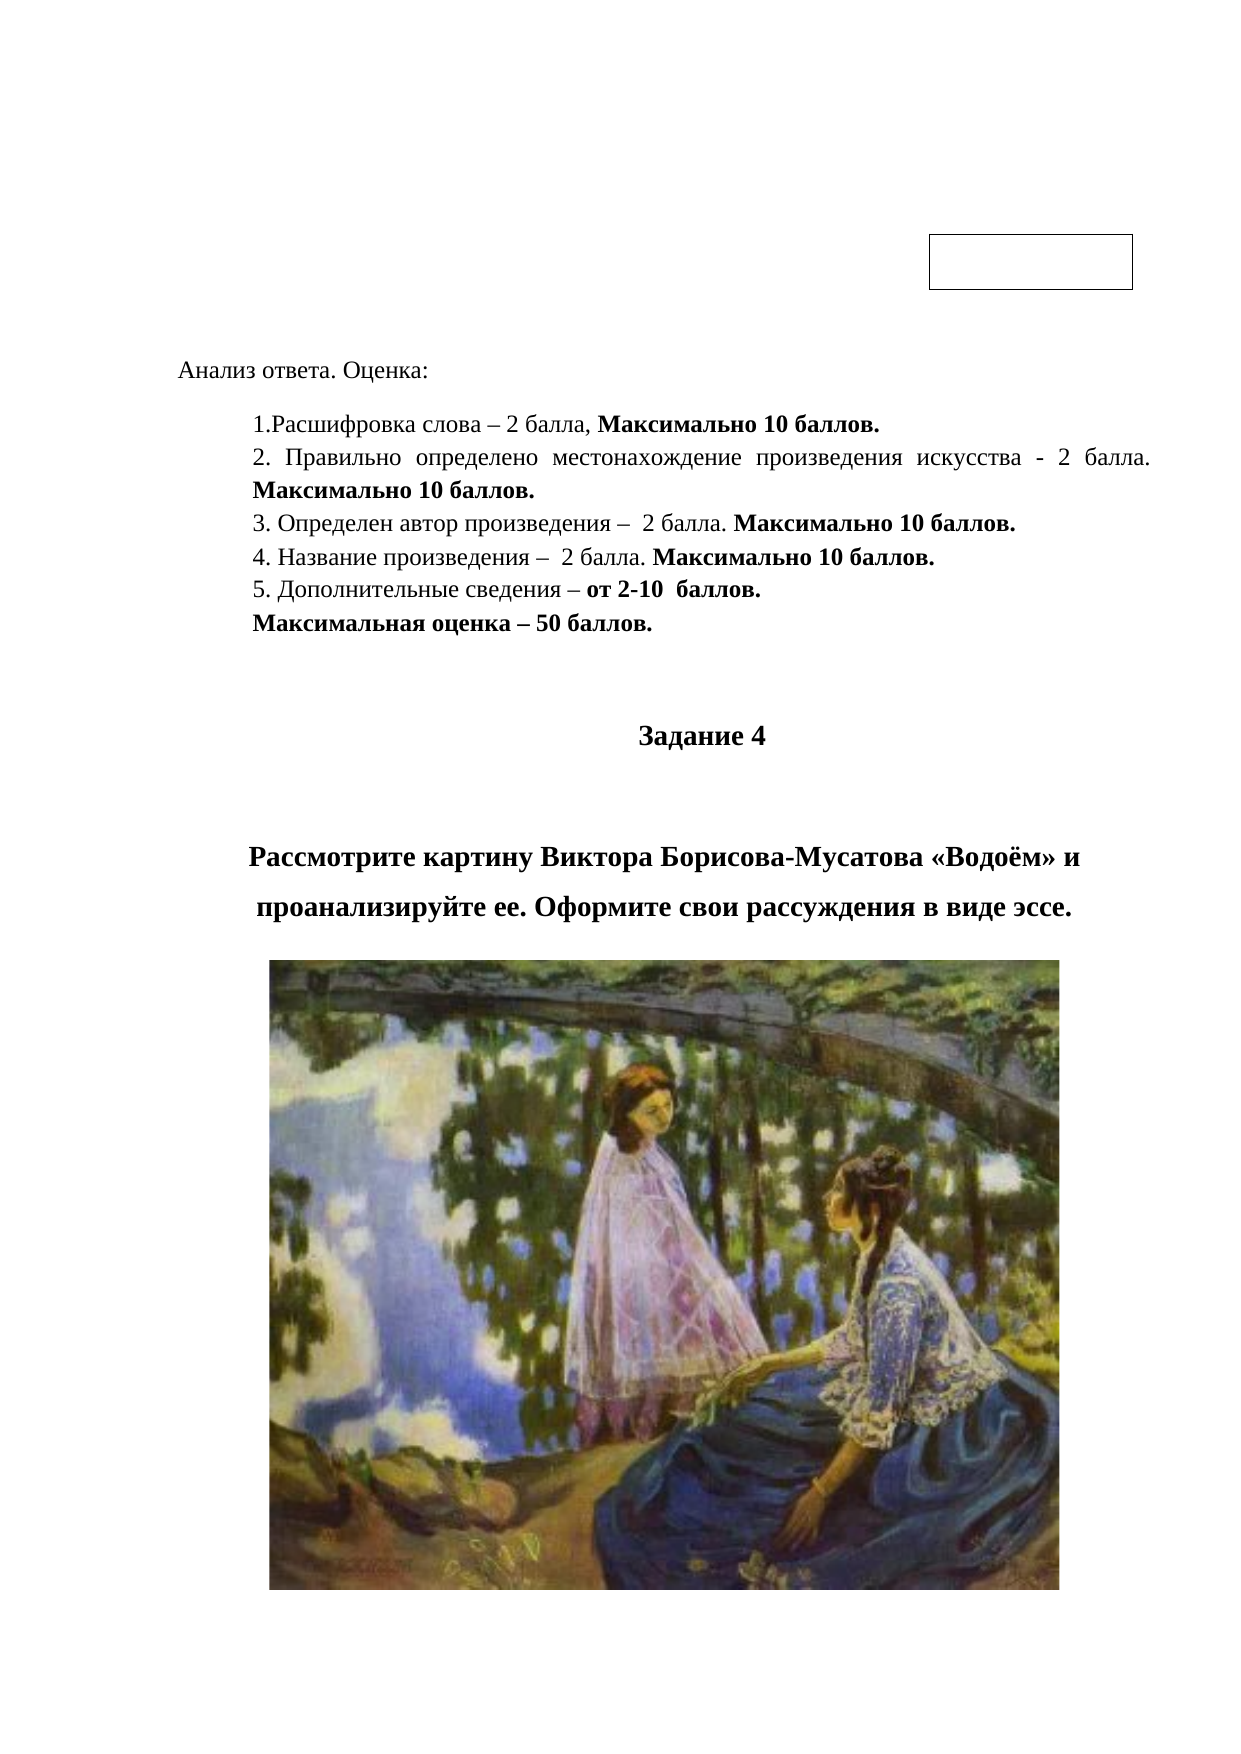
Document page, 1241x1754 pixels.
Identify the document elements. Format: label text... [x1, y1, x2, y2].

text Рассмотрите картину Виктора Борисова-Мусатова «Водоём» и проанализируйте ее. Оформите свои рассуждения в виде эссе. [177, 839, 1152, 923]
picture [269, 960, 1060, 1590]
list 1.Расшифровка слова – 2 балла, Максимально 10 баллов. [252, 409, 1152, 438]
table_header [930, 235, 1132, 289]
list 2. Правильно определено местонахождение произведения искусства - 2 балла. Максимально 10 баллов. [252, 442, 1152, 504]
list 3. Определен автор произведения – 2 балла. Максимально 10 баллов. [252, 508, 1152, 537]
list Задание 4 [252, 718, 1152, 751]
list 4. Название произведения – 2 балла. Максимально 10 баллов. [252, 542, 1152, 570]
text Анализ ответа. Оценка: [177, 356, 1152, 384]
list 5. Дополнительные сведения – от 2-10 баллов. [252, 574, 1152, 603]
list Максимальная оценка – 50 баллов. [252, 608, 1152, 636]
